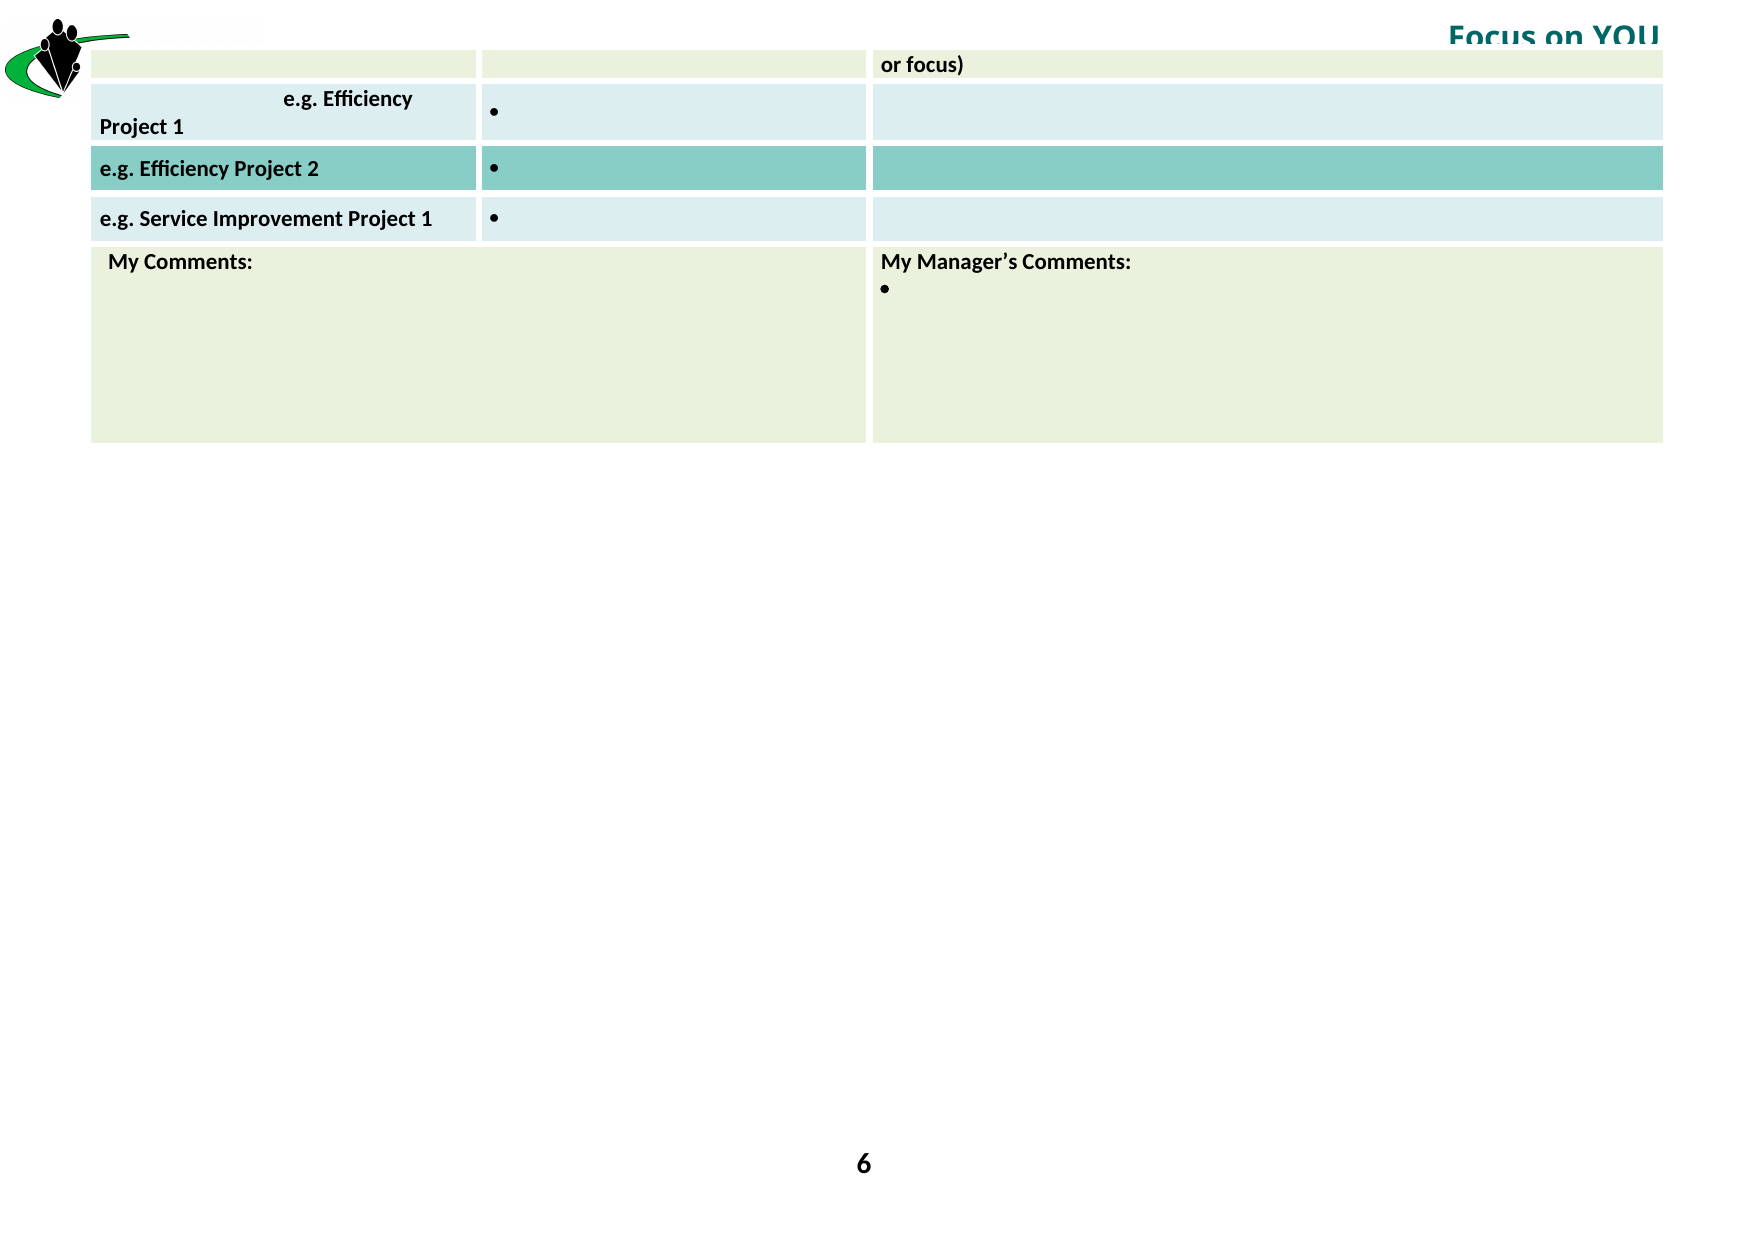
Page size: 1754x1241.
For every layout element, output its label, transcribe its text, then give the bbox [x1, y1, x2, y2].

table_cell e.g. Efficiency Project 2 [91, 146, 476, 190]
picture [5, 19, 265, 98]
table_cell [873, 84, 1663, 140]
table_cell [873, 197, 1663, 241]
table_cell Measures [482, 50, 866, 78]
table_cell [91, 50, 476, 78]
table_cell My Comments: [91, 247, 866, 443]
table_cell e.g. Efficiency Project 1 [91, 84, 476, 140]
table_cell My Manager’s Comments: [873, 247, 1663, 443]
table_cell [482, 84, 866, 140]
table_cell [482, 146, 866, 190]
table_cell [873, 50, 1663, 78]
table_cell [873, 146, 1663, 190]
table_cell e.g. Service Improvement Project 1 [91, 197, 476, 241]
table_cell [482, 197, 866, 241]
